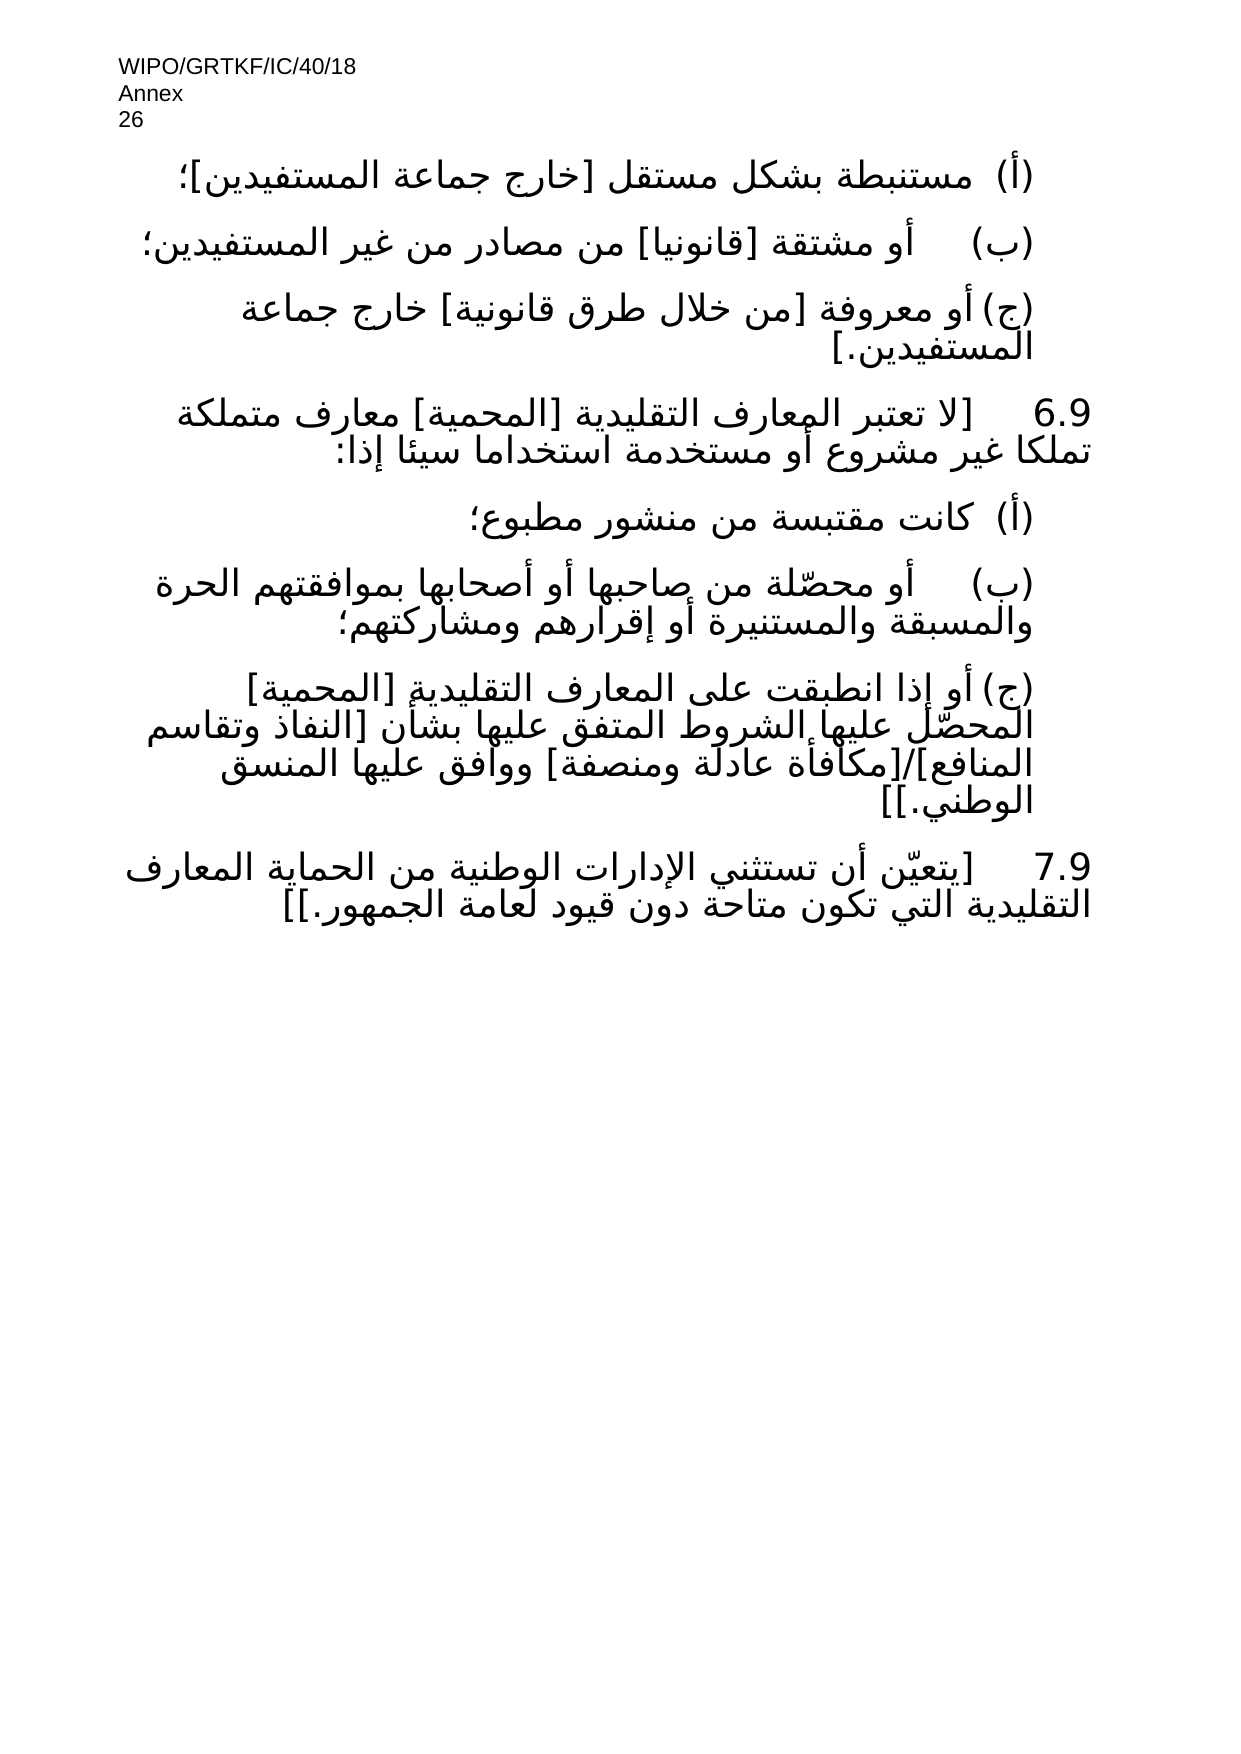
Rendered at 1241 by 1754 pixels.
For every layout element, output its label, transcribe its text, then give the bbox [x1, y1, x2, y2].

text (ب) أو مشتقة [قانونيا] من مصادر من غير المستفيدين؛ [118, 225, 1035, 263]
text (ج) أو إذا انطبقت على المعارف التقليدية [المحمية] المحصّل عليها الشروط المتفق عليها بشأن [النفاذ وتقاسم المنافع]/[مكافأة عادلة ومنصفة] ووافق عليها المنسق الوطني.]] [118, 671, 1035, 821]
text (أ) مستنبطة بشكل مستقل [خارج جماعة المستفيدين]؛ [118, 158, 1035, 196]
text (أ) كانت مقتبسة من منشور مطبوع؛ [118, 500, 1035, 538]
text (ج) أو معروفة [من خلال طرق قانونية] خارج جماعة المستفيدين.] [118, 292, 1035, 367]
text (ب) أو محصّلة من صاحبها أو أصحابها بموافقتهم الحرة والمسبقة والمستنيرة أو إقرارهم ومشاركتهم؛ [118, 567, 1035, 642]
text 7.9 [يتعيّن أن تستثني الإدارات الوطنية من الحماية المعارف التقليدية التي تكون متاحة دون قيود لعامة الجمهور.]] [118, 850, 1092, 925]
text 6.9 [لا تعتبر المعارف التقليدية [المحمية] معارف متملكة تملكا غير مشروع أو مستخدمة استخداما سيئا إذا: [118, 396, 1092, 471]
